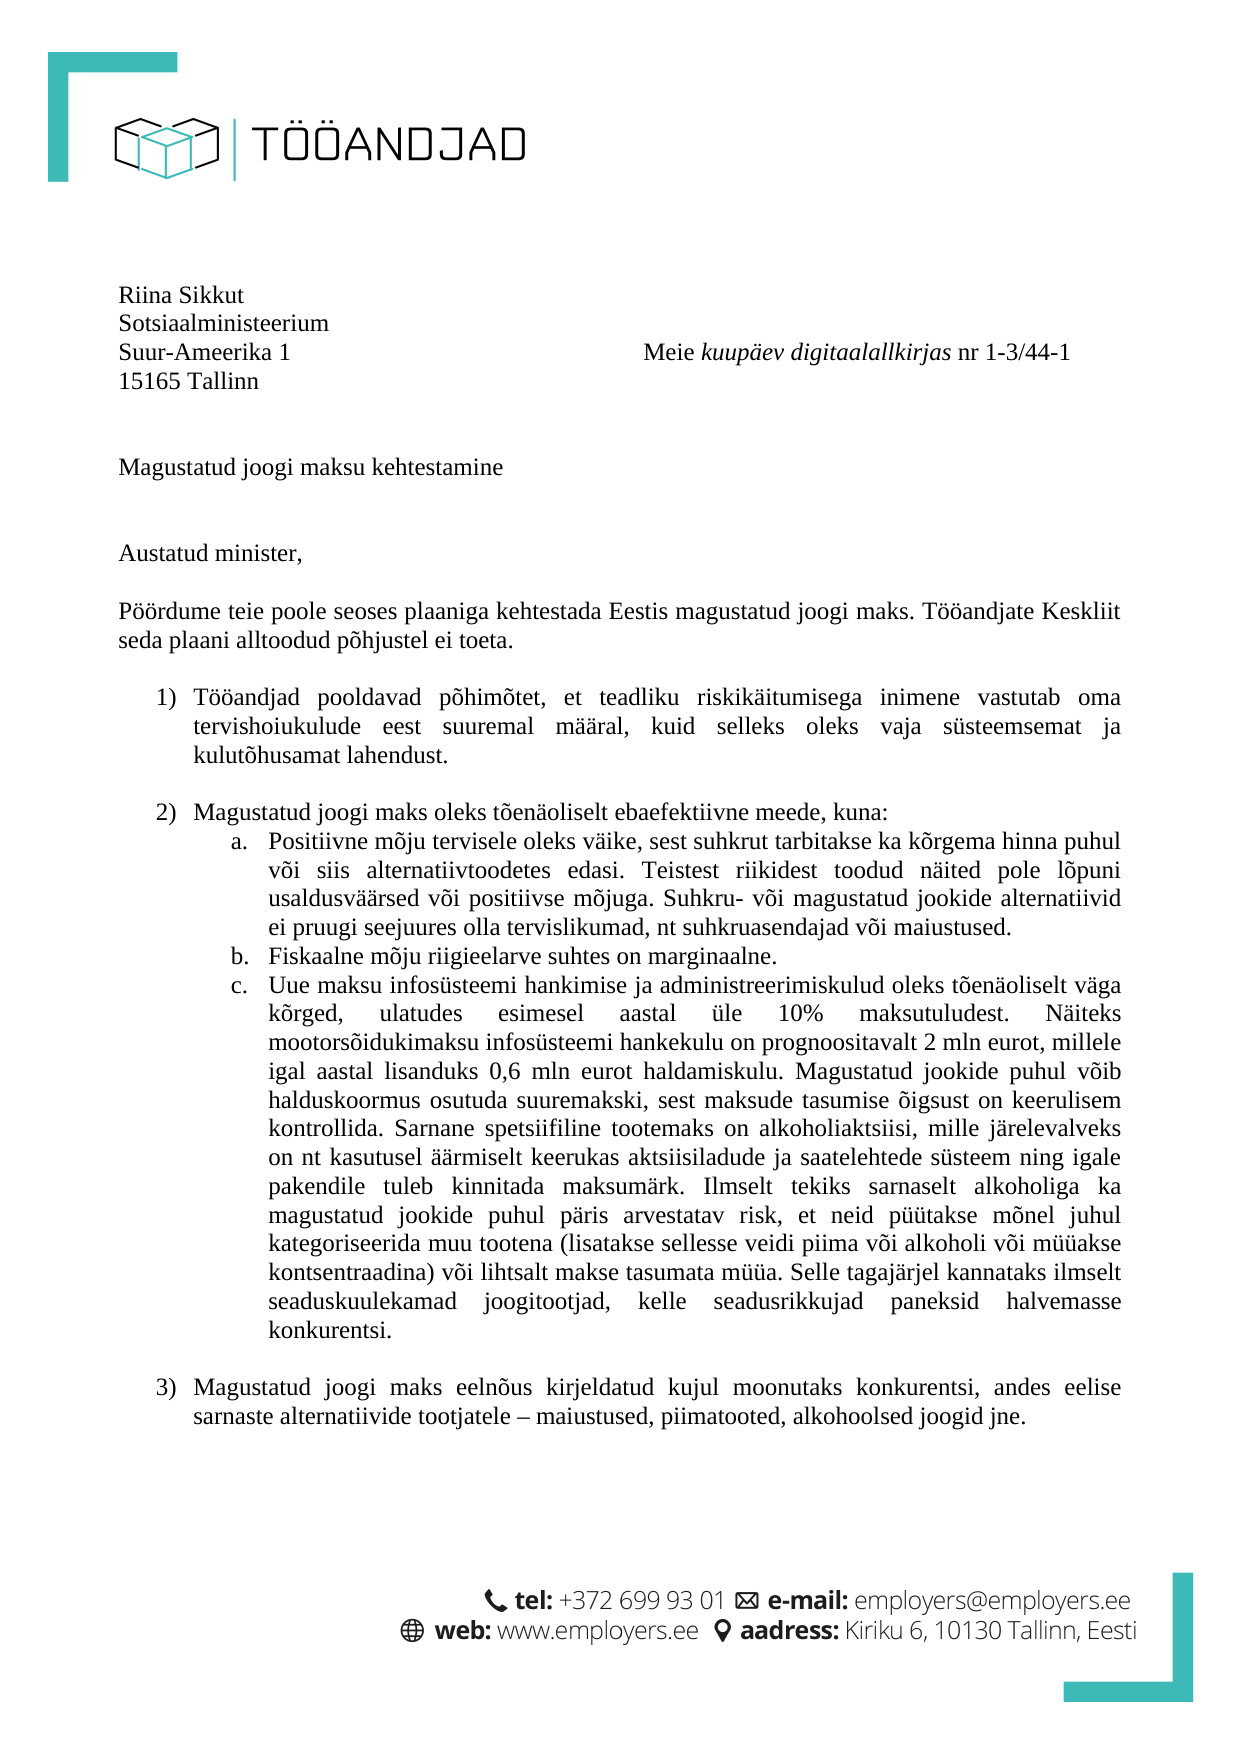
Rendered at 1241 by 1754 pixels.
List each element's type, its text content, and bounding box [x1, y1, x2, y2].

list Magustatud joogi maks oleks tõenäoliselt ebaefektiivne meede, kuna: [156, 797, 1122, 826]
text Austatud minister, [118, 538, 1122, 567]
text Sotsiaalministeerium [118, 308, 1122, 337]
text Magustatud joogi maksu kehtestamine [118, 452, 1122, 481]
picture [0, 1524, 1241, 1753]
list Uue maksu infosüsteemi hankimise ja administreerimiskulud oleks tõenäoliselt väga kõrged, ulatudes esimesel aastal üle 10% maksutuludest. Näiteks mootorsõidukimaksu infosüsteemi hankekulu on prognoositavalt 2 mln eurot, millele igal aastal lisanduks 0,6 mln eurot haldamiskulu. Magustatud jookide puhul võib halduskoormus osutuda suuremakski, sest maksude tasumise õigsust on keerulisem kontrollida. Sarnane spetsiifiline tootemaks on alkoholiaktsiisi, mille järelevalveks on nt kasutusel äärmiselt keerukas aktsiisiladude ja saatelehtede süsteem ning igale pakendile tuleb kinnitada maksumärk. Ilmselt tekiks sarnaselt alkoholiga ka magustatud jookide puhul päris arvestatav risk, et neid püütakse mõnel juhul kategoriseerida muu tootena (lisatakse sellesse veidi piima või alkoholi või müüakse kontsentraadina) või lihtsalt makse tasumata müüa. Selle tagajärjel kannataks ilmselt seaduskuulekamad joogitootjad, kelle seadusrikkujad paneksid halvemasse konkurentsi. [231, 970, 1122, 1343]
list Tööandjad pooldavad põhimõtet, et teadliku riskikäitumisega inimene vastutab oma tervishoiukulude eest suuremal määral, kuid selleks oleks vaja süsteemsemat ja kulutõhusamat lahendust. [156, 682, 1122, 768]
text Riina Sikkut [118, 280, 1122, 308]
list Positiivne mõju tervisele oleks väike, sest suhkrut tarbitakse ka kõrgema hinna puhul või siis alternatiivtoodetes edasi. Teistest riikidest toodud näited pole lõpuni usaldusväärsed või positiivse mõjuga. Suhkru- või magustatud jookide alternatiivid ei pruugi seejuures olla tervislikumad, nt suhkruasendajad või maiustused. [231, 826, 1122, 941]
picture [0, 0, 1241, 226]
list Fiskaalne mõju riigieelarve suhtes on marginaalne. [231, 941, 1122, 970]
text Suur-Ameerika 1 Meie kuupäev digitaalallkirjas nr 1-3/44-1 [118, 337, 1122, 366]
text 15165 Tallinn [118, 366, 1122, 395]
list Magustatud joogi maks eelnõus kirjeldatud kujul moonutaks konkurentsi, andes eelise sarnaste alternatiivide tootjatele – maiustused, piimatooted, alkohoolsed joogid jne. [156, 1372, 1122, 1430]
text Pöördume teie poole seoses plaaniga kehtestada Eestis magustatud joogi maks. Tööandjate Keskliit seda plaani alltoodud põhjustel ei toeta. [118, 596, 1122, 653]
